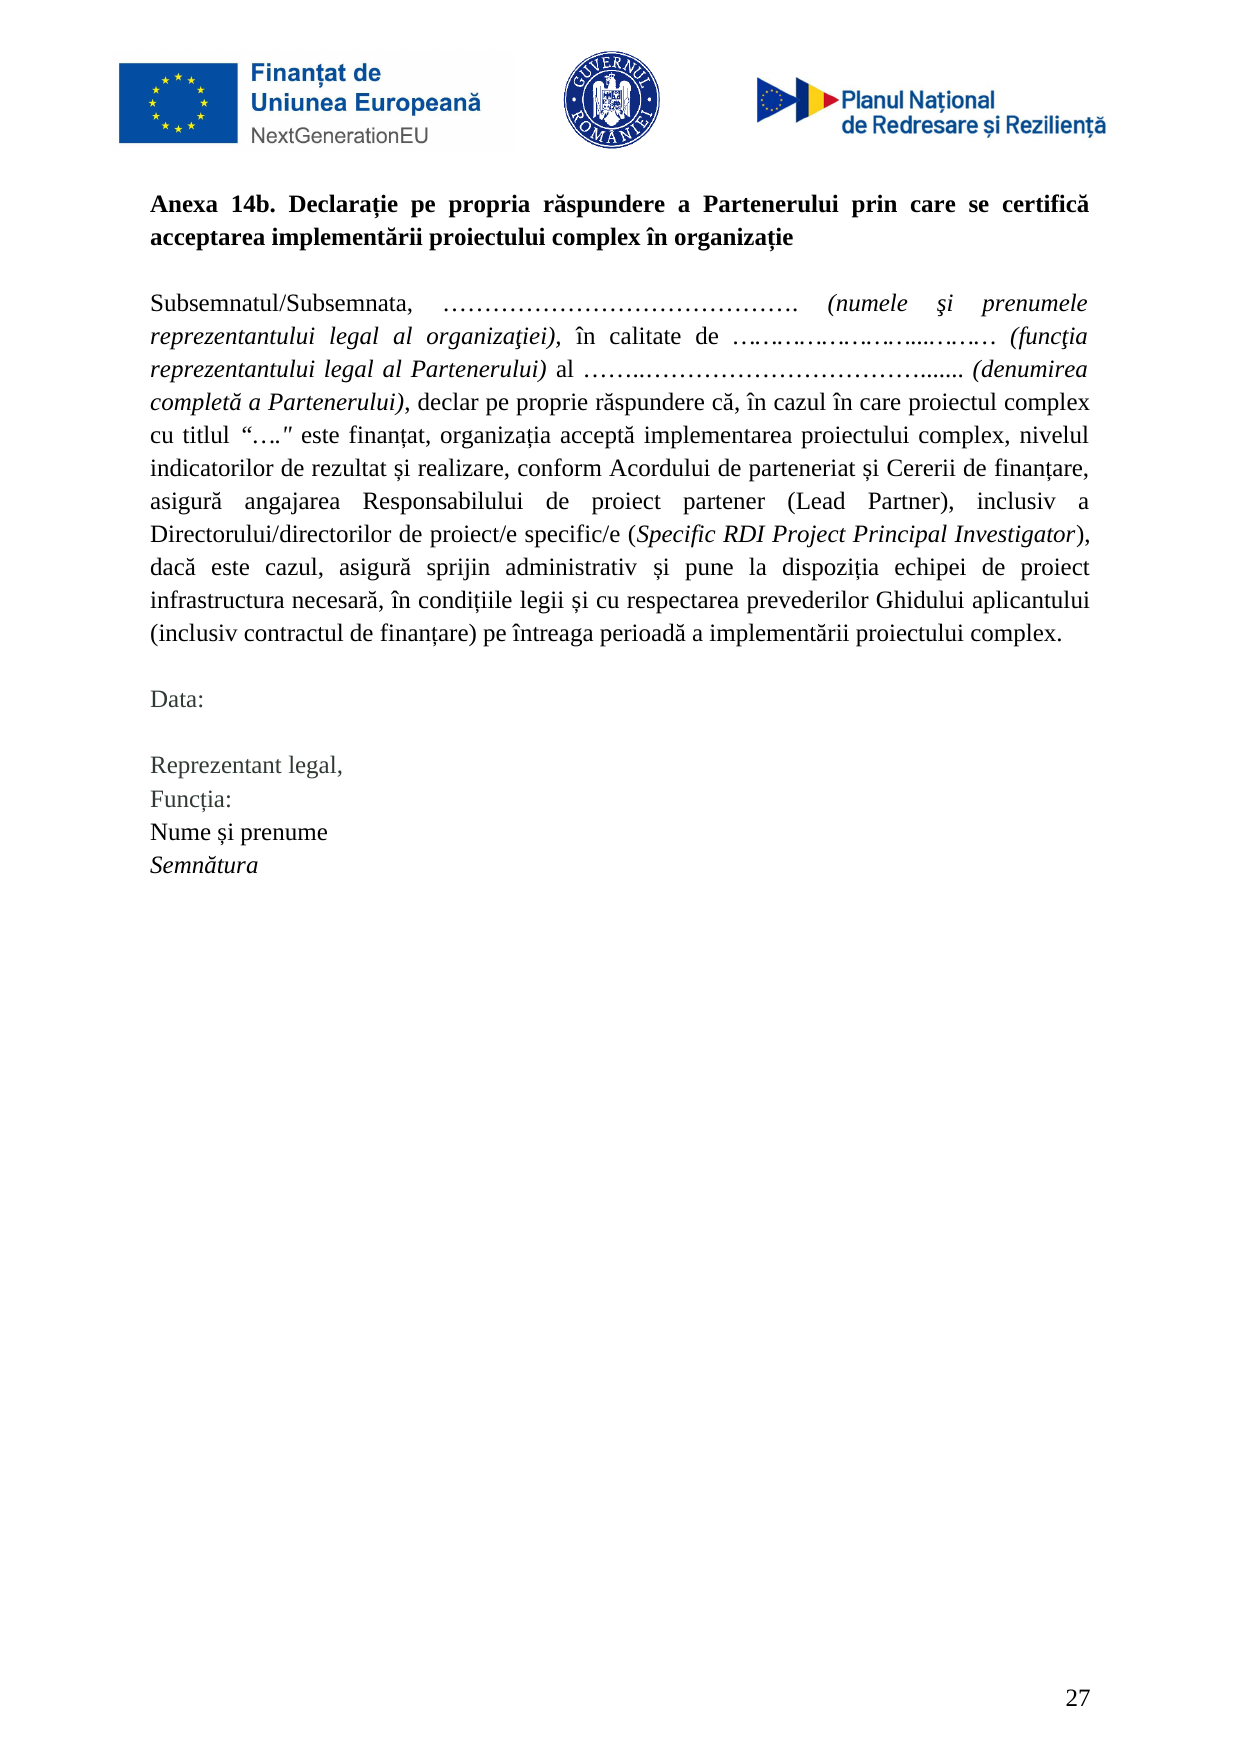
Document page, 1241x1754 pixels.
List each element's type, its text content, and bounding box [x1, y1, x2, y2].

text Funcția: [150, 784, 1090, 812]
picture [742, 28, 1121, 185]
picture [110, 50, 516, 153]
text Subsemnatul/Subsemnata, ……………………………………. (numele şi prenumele reprezentantului legal al organizaţiei), în calitate de ……………………...……… (funcţia reprezentantului legal al Partenerului) al ……..……………………………....... (denumirea completă a Partenerului), declar pe proprie răspundere că, în cazul în care proiectul complex cu titlul “…." este finanțat, organizația acceptă implementarea proiectului complex, nivelul indicatorilor de rezultat și realizare, conform Acordului de parteneriat și Cererii de finanțare, asigură angajarea Responsabilului de proiect partener (Lead Partner), inclusiv a Directorului/directorilor de proiect/e specific/e (Specific RDI Project Principal Investigator), dacă este cazul, asigură sprijin administrativ și pune la dispoziția echipei de proiect infrastructura necesară, în condițiile legii și cu respectarea prevederilor Ghidului aplicantului (inclusiv contractul de finanțare) pe întreaga perioadă a implementării proiectului complex. [150, 288, 1090, 647]
subtitle Anexa 14b. Declarație pe propria răspundere a Partenerului prin care se certifică acceptarea implementării proiectului complex în organizație [150, 150, 1090, 251]
text Nume și prenume [150, 817, 1090, 845]
text Semnătura [150, 850, 1090, 878]
picture [558, 46, 667, 150]
text Data: [150, 684, 1090, 713]
text Reprezentant legal, [150, 751, 1090, 779]
